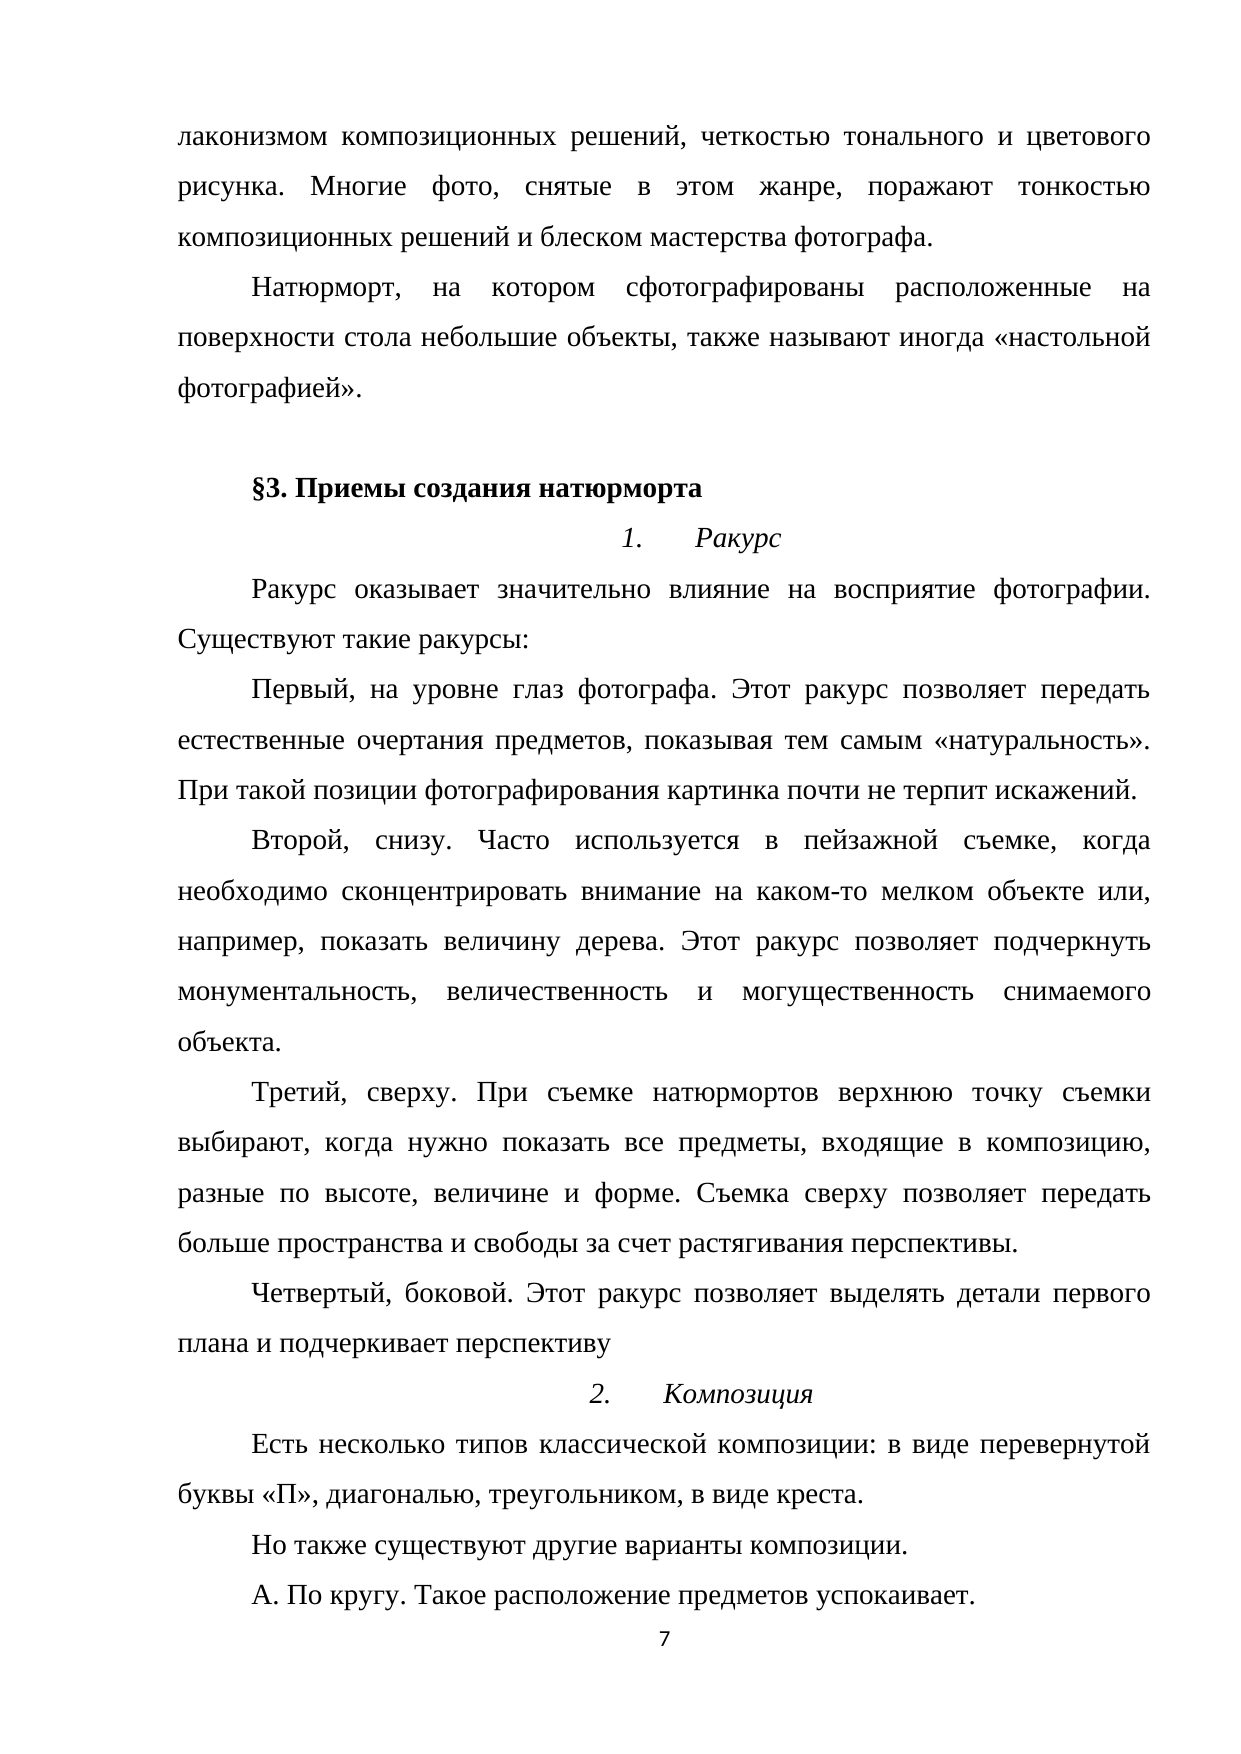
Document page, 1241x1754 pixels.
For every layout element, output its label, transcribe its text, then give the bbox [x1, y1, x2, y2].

list Ракурс [177, 521, 1152, 554]
text Четвертый, боковой. Этот ракурс позволяет выделять детали первого плана и подчеркивает перспективу [177, 1275, 1152, 1359]
list А. По кругу. Такое расположение предметов успокаивает. [177, 1577, 1152, 1611]
text Есть несколько типов классической композиции: в виде перевернутой буквы «П», диагональю, треугольником, в виде креста. [177, 1426, 1152, 1510]
text Натюрморт, на котором сфотографированы расположенные на поверхности стола небольшие объекты, также называют иногда «настольной фотографией». [177, 269, 1152, 403]
text §3. Приемы создания натюрморта [177, 470, 1152, 504]
list Композиция [177, 1376, 1152, 1409]
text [177, 118, 1152, 252]
text Третий, сверху. При съемке натюрмортов верхнюю точку съемки выбирают, когда нужно показать все предметы, входящие в композицию, разные по высоте, величине и форме. Съемка сверху позволяет передать больше пространства и свободы за счет растягивания перспективы. [177, 1074, 1152, 1258]
text Но также существуют другие варианты композиции. [177, 1527, 1152, 1560]
text Ракурс оказывает значительно влияние на восприятие фотографии. Существуют такие ракурсы: [177, 571, 1152, 655]
text Второй, снизу. Часто используется в пейзажной съемке, когда необходимо сконцентрировать внимание на каком-то мелком объекте или, например, показать величину дерева. Этот ракурс позволяет подчеркнуть монументальность, величественность и могущественность снимаемого объекта. [177, 822, 1152, 1057]
text Первый, на уровне глаз фотографа. Этот ракурс позволяет передать естественные очертания предметов, показывая тем самым «натуральность». При такой позиции фотографирования картинка почти не терпит искажений. [177, 672, 1152, 806]
